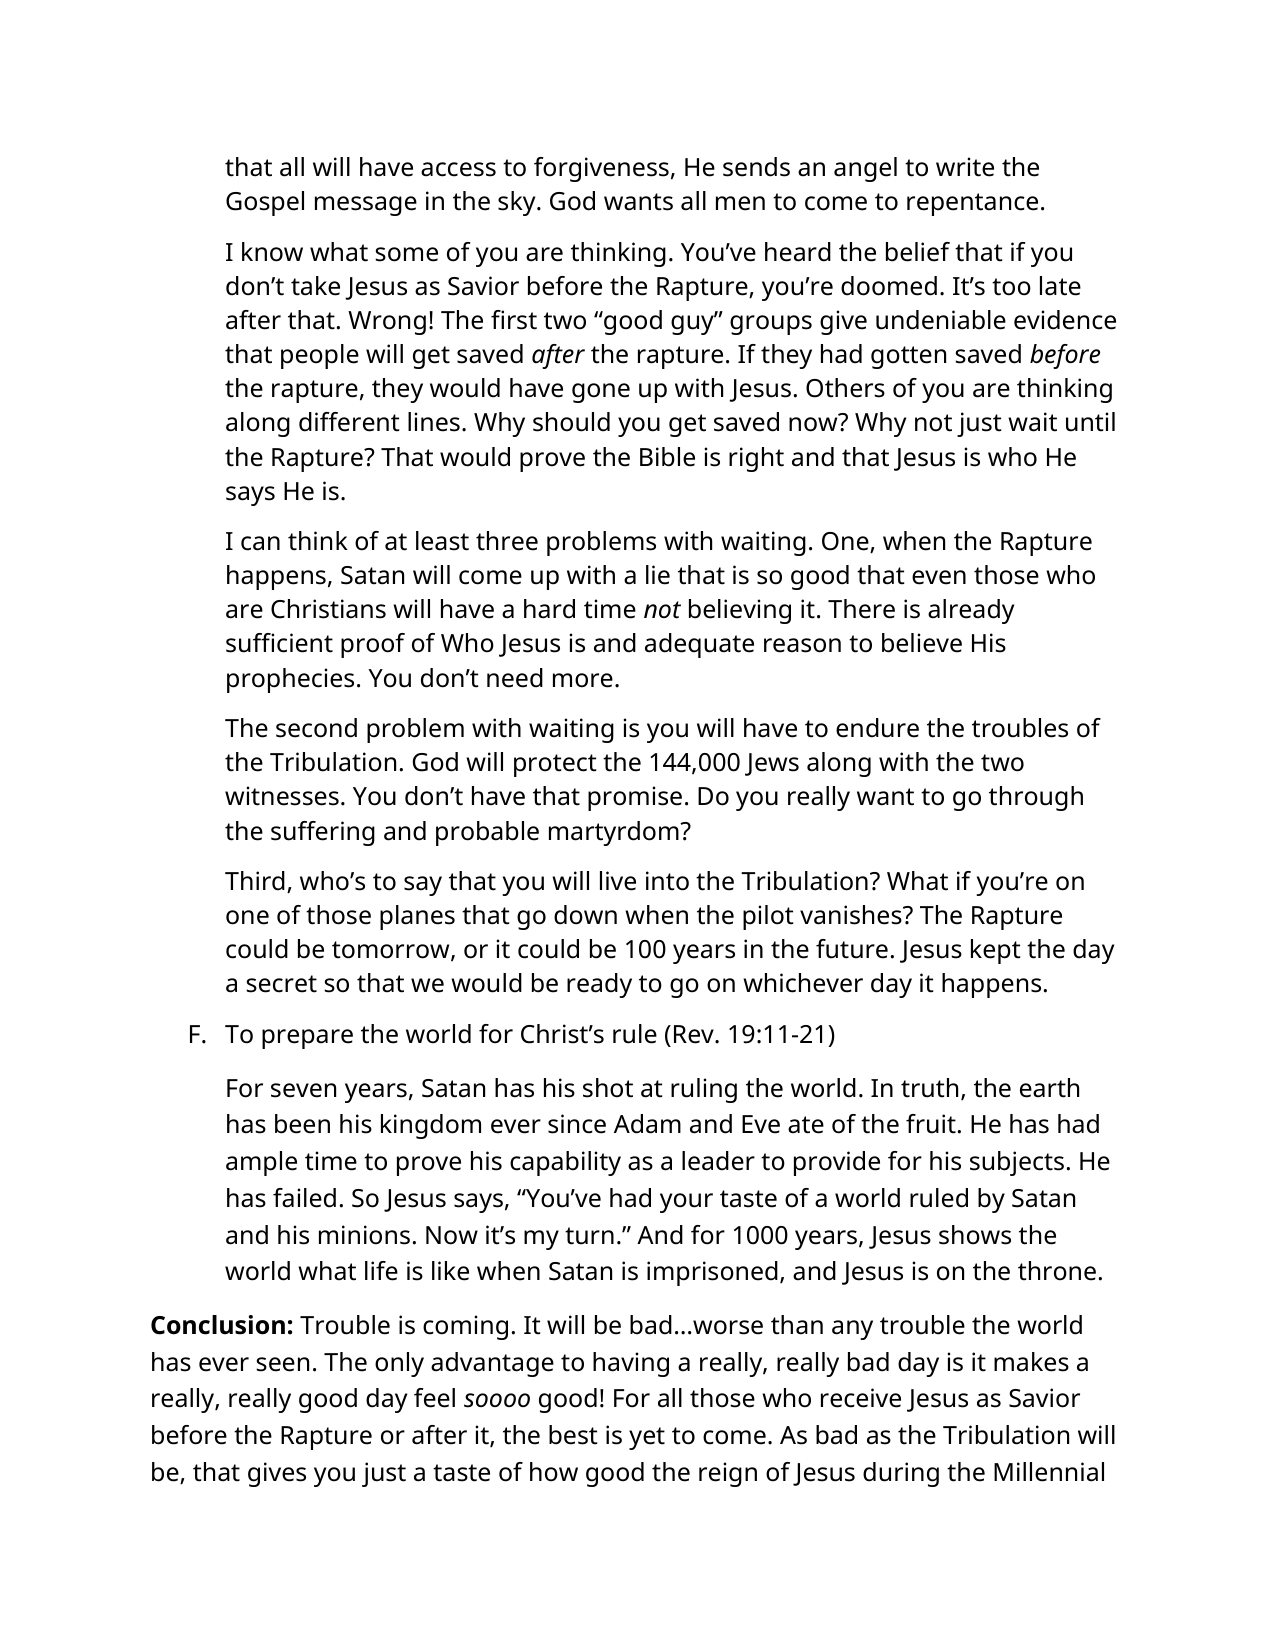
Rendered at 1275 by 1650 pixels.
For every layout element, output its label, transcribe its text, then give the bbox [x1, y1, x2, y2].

text For seven years, Satan has his shot at ruling the world. In truth, the earth has been his kingdom ever since Adam and Eve ate of the fruit. He has had ample time to prove his capability as a leader to provide for his subjects. He has failed. So Jesus says, “You’ve had your taste of a world ruled by Satan and his minions. Now it’s my turn.” And for 1000 years, Jesus shows the world what life is like when Satan is imprisoned, and Jesus is on the throne. [225, 1070, 1125, 1288]
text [225, 150, 1125, 218]
text I can think of at least three problems with waiting. One, when the Rapture happens, Satan will come up with a lie that is so good that even those who are Christians will have a hard time not believing it. There is already sufficient proof of Who Jesus is and adequate reason to believe His prophecies. You don’t need more. [225, 524, 1125, 694]
text Third, who’s to say that you will live into the Tribulation? What if you’re on one of those planes that go down when the pilot vanishes? The Rapture could be tomorrow, or it could be 100 years in the future. Jesus kept the day a secret so that we would be ready to go on whichever day it happens. [225, 864, 1125, 1000]
text I know what some of you are thinking. You’ve heard the belief that if you don’t take Jesus as Savior before the Rapture, you’re doomed. It’s too late after that. Wrong! The first two “good guy” groups give undeniable evidence that people will get saved after the rapture. If they had gotten saved before the rapture, they would have gone up with Jesus. Others of you are thinking along different lines. Why should you get saved now? Why not just wait until the Rapture? That would prove the Bible is right and that Jesus is who He says He is. [225, 235, 1125, 507]
list To prepare the world for Christ’s rule (Rev. 19:11-21) [187, 1017, 1125, 1051]
text The second problem with waiting is you will have to endure the troubles of the Tribulation. God will protect the 144,000 Jews along with the two witnesses. You don’t have that promise. Do you really want to go through the suffering and probable martyrdom? [225, 711, 1125, 847]
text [150, 1307, 1125, 1489]
